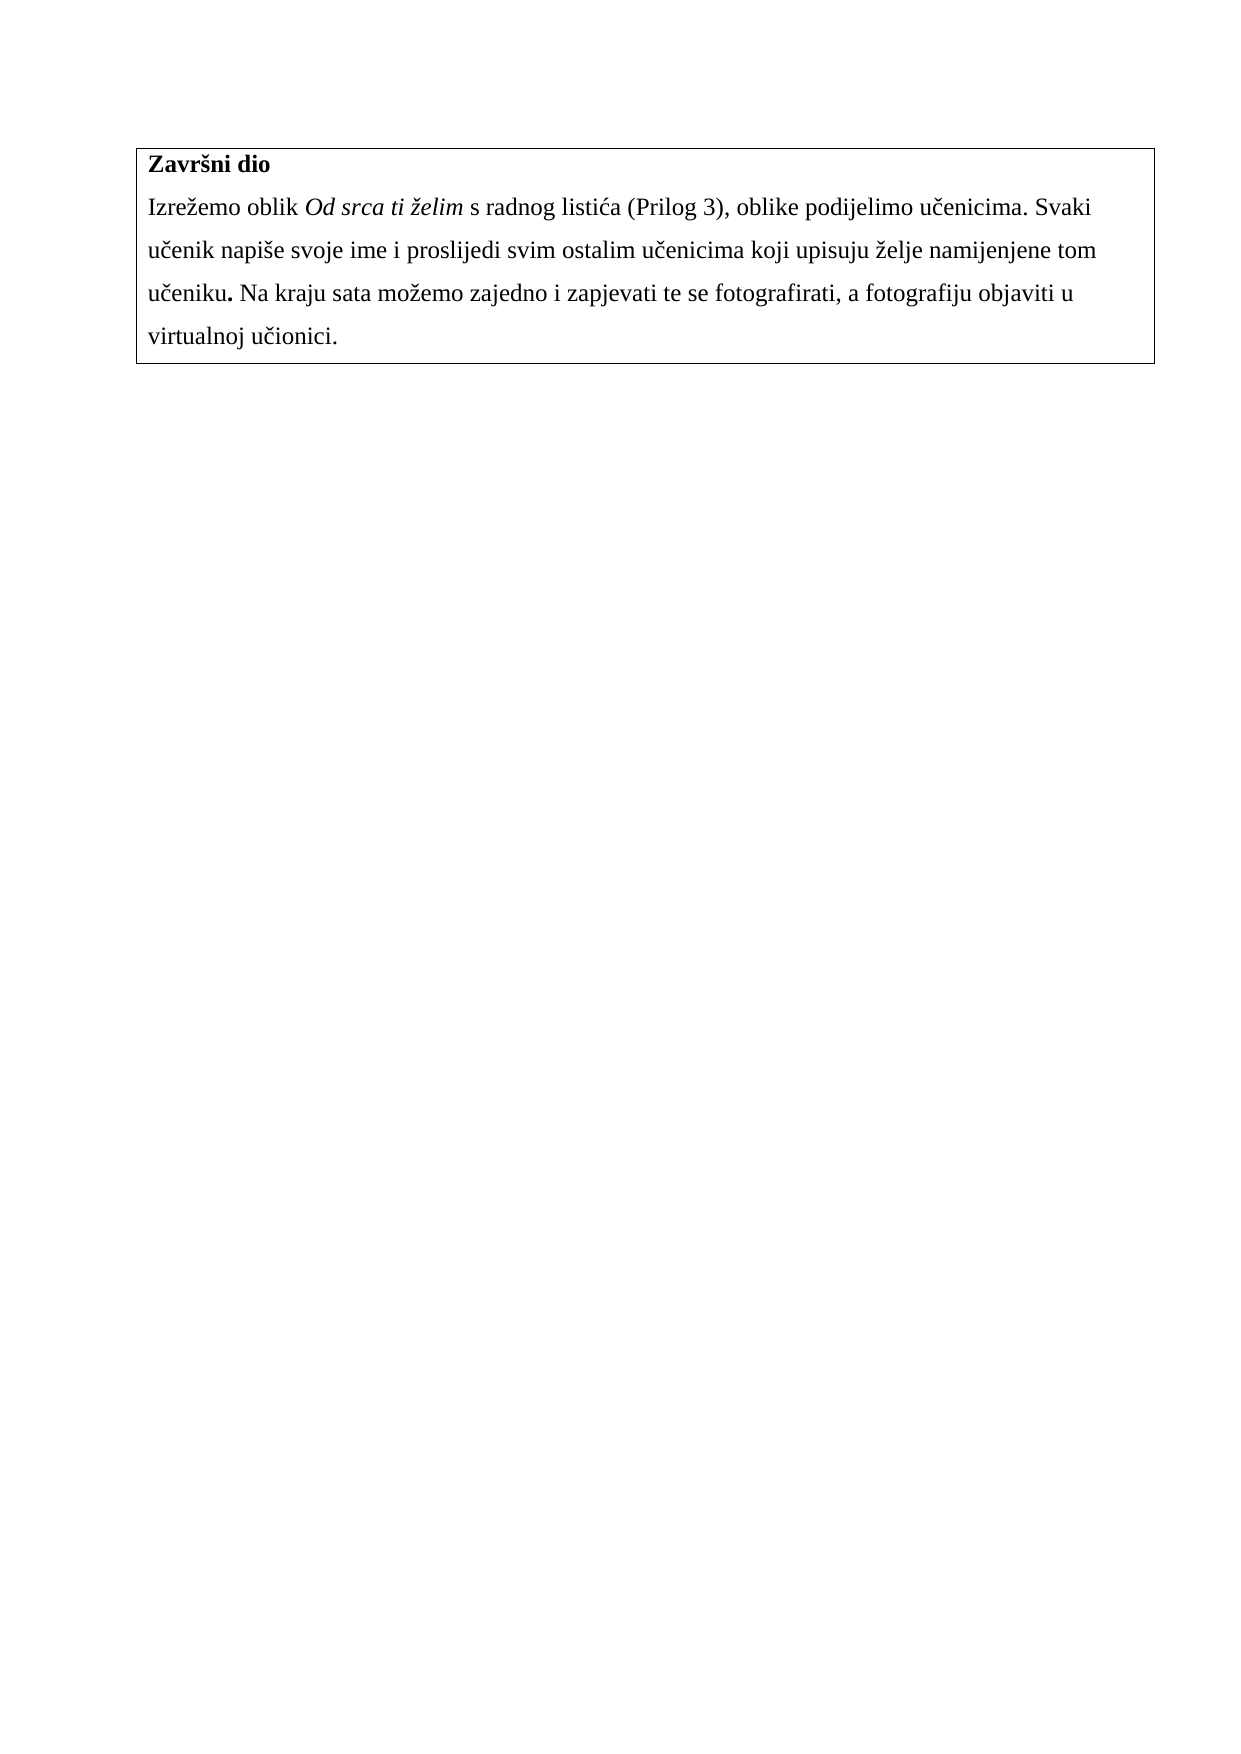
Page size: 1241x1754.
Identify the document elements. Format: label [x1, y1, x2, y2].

table_cell [137, 149, 1154, 363]
